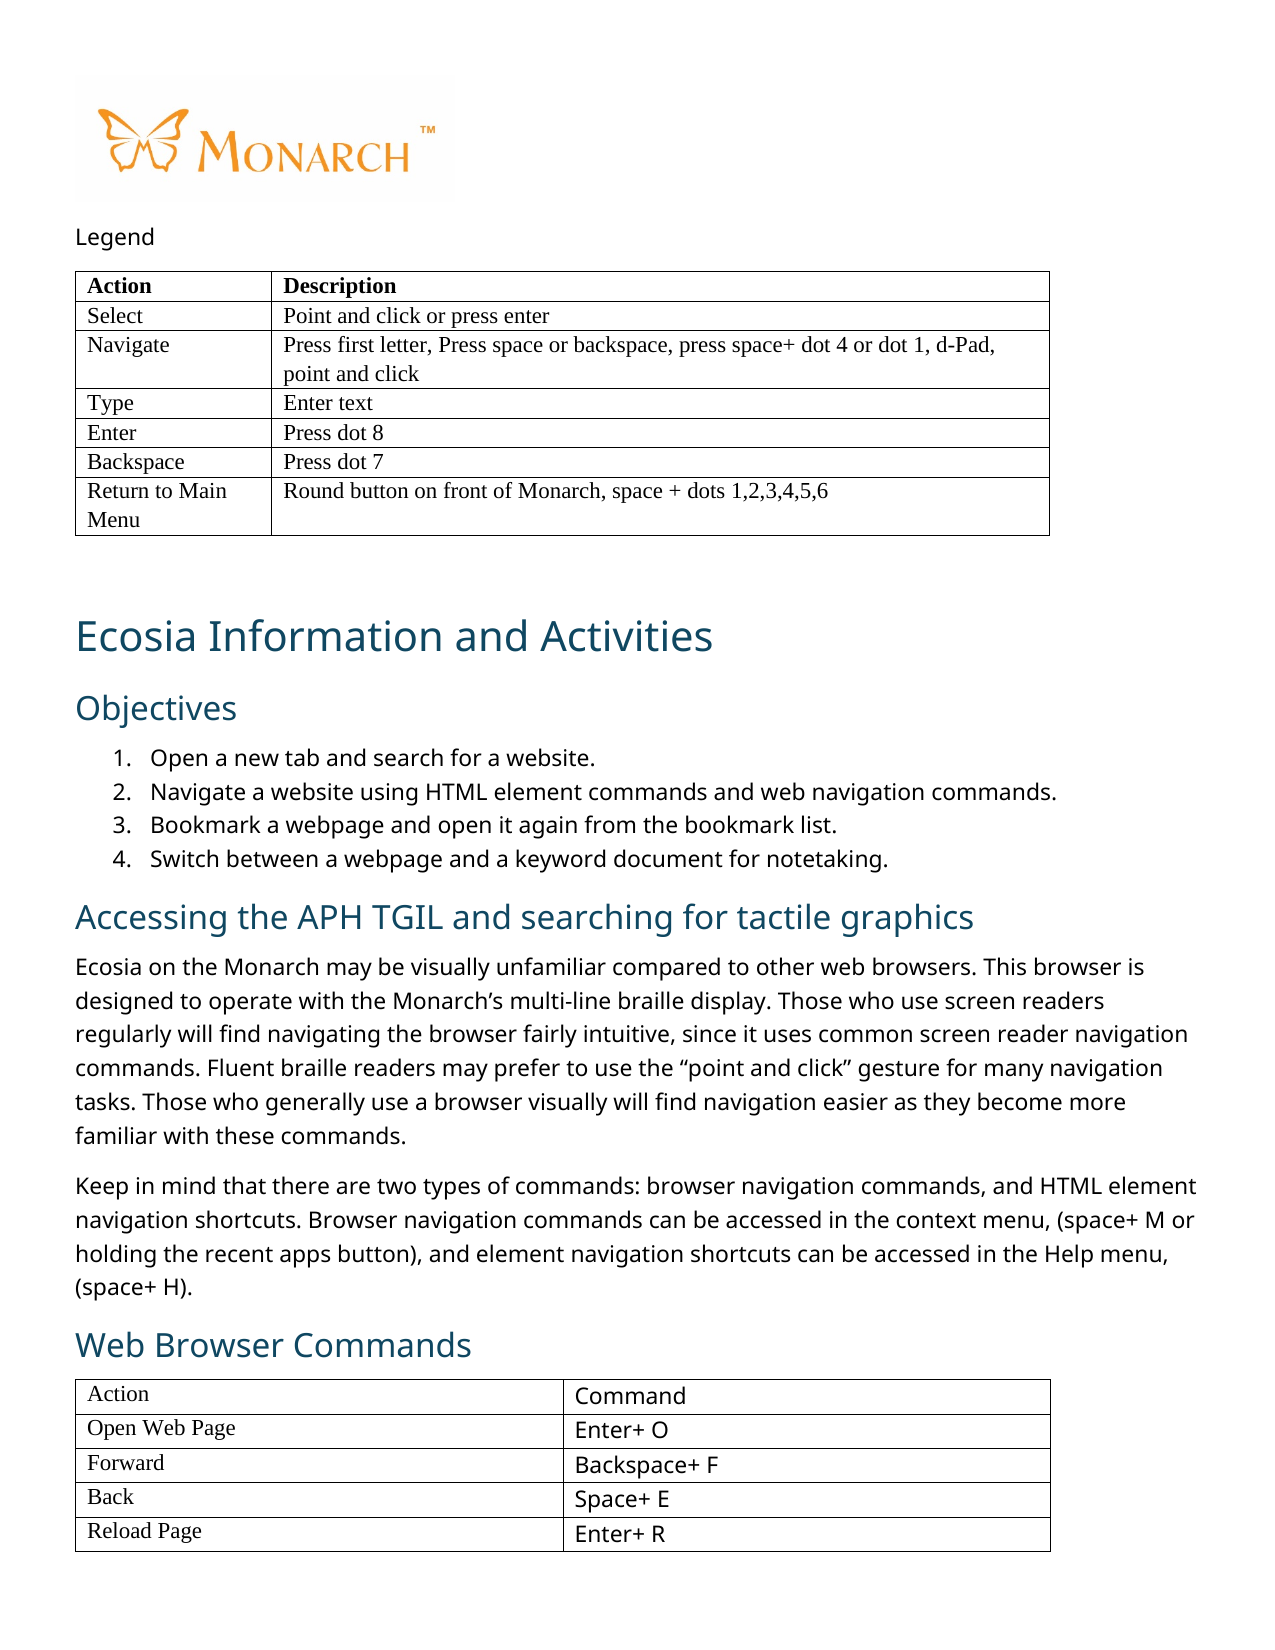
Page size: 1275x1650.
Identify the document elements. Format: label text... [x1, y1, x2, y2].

table_cell Type [76, 389, 271, 418]
text Keep in mind that there are two types of commands: browser navigation commands, and HTML element navigation shortcuts. Browser navigation commands can be accessed in the context menu, (space+ M or holding the recent apps button), and element navigation shortcuts can be accessed in the Help menu, (space+ H). [75, 1170, 1200, 1303]
list Switch between a webpage and a keyword document for notetaking. [112, 843, 1200, 874]
text Ecosia on the Monarch may be visually unfamiliar compared to other web browsers. This browser is designed to operate with the Monarch’s multi-line braille display. Those who use screen readers regularly will find navigating the browser fairly intuitive, since it uses common screen reader navigation commands. Fluent braille readers may prefer to use the “point and click” gesture for many navigation tasks. Those who generally use a browser visually will find navigation easier as they become more familiar with these commands. [75, 951, 1200, 1151]
table_header Action [76, 1380, 563, 1413]
table_cell Enter text [272, 389, 1049, 418]
table_cell Press dot 8 [272, 419, 1049, 447]
table_cell Navigate [76, 331, 271, 388]
subtitle Accessing the APH TGIL and searching for tactile graphics [75, 894, 1200, 939]
table_cell Enter+ R [564, 1518, 1050, 1551]
table_cell Space+ E [564, 1483, 1050, 1517]
table_cell Open Web Page [76, 1415, 563, 1448]
table_cell Forward [76, 1449, 563, 1482]
picture [75, 75, 455, 202]
table_header Command [564, 1380, 1050, 1413]
table_cell Point and click or press enter [272, 302, 1049, 330]
table_cell Backspace [76, 448, 271, 477]
table_header Description [272, 272, 1049, 301]
table_cell Back [76, 1483, 563, 1517]
subtitle Web Browser Commands [75, 1322, 1200, 1367]
table_cell Backspace+ F [564, 1449, 1050, 1482]
table_cell Reload Page [76, 1518, 563, 1551]
table_cell Select [76, 302, 271, 330]
subtitle Objectives [75, 685, 1200, 730]
list Open a new tab and search for a website. [112, 742, 1200, 773]
text Legend [75, 221, 1200, 252]
table_cell Return to Main Menu [76, 478, 271, 534]
table_header Action [76, 272, 271, 301]
list Navigate a website using HTML element commands and web navigation commands. [112, 776, 1200, 807]
table_cell Round button on front of Monarch, space + dots 1,2,3,4,5,6 [272, 478, 1049, 534]
table_cell Press first letter, Press space or backspace, press space+ dot 4 or dot 1, d-Pad, point and click [272, 331, 1049, 388]
table_cell Enter [76, 419, 271, 447]
subtitle Ecosia Information and Activities [75, 607, 1200, 663]
table_cell Enter+ O [564, 1415, 1050, 1448]
table_cell Press dot 7 [272, 448, 1049, 477]
list Bookmark a webpage and open it again from the bookmark list. [112, 809, 1200, 841]
